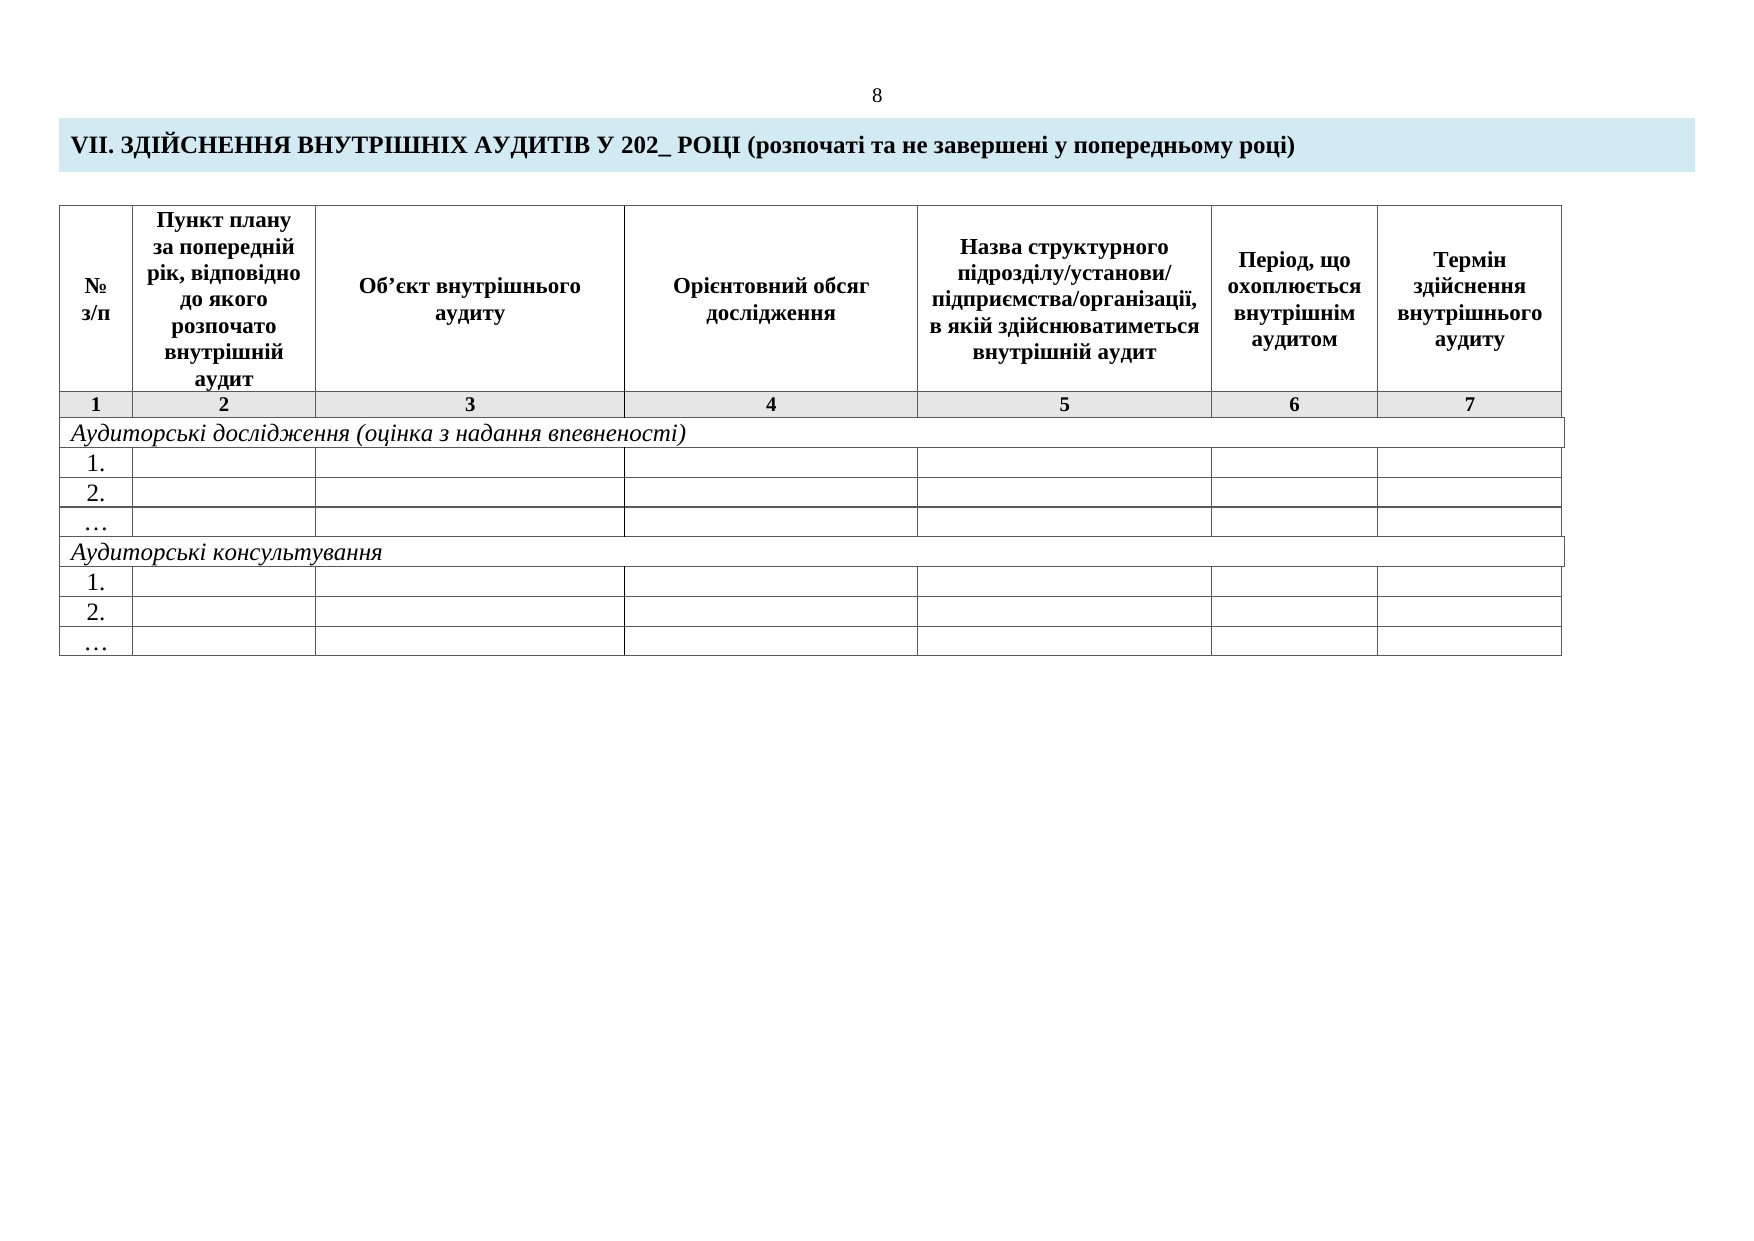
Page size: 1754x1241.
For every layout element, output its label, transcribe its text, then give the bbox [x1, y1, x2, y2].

table_cell [918, 478, 1211, 506]
table_cell [316, 448, 624, 477]
table_cell [133, 627, 315, 655]
table_cell [625, 478, 917, 506]
table_cell [133, 478, 315, 506]
table_cell 2. [60, 597, 132, 626]
table_header Орієнтовний обсяг дослідження [625, 206, 917, 391]
table_cell [625, 627, 917, 655]
table_cell [1212, 448, 1377, 477]
table_cell [918, 508, 1211, 536]
table_header Період, що охоплюється внутрішнім аудитом [1212, 206, 1377, 391]
table_cell [918, 627, 1211, 655]
table_cell [316, 508, 624, 536]
table_cell 1. [60, 448, 132, 477]
table_cell [1378, 597, 1561, 626]
table_cell [1378, 508, 1561, 536]
table_cell [1212, 627, 1377, 655]
table_cell [1378, 448, 1561, 477]
table_cell 2 [133, 392, 315, 417]
table_cell Аудиторські дослідження (оцінка з надання впевненості) [60, 418, 1564, 447]
table_cell [316, 567, 624, 596]
table_cell 7 [1378, 392, 1561, 417]
table_cell [1378, 627, 1561, 655]
table_cell [133, 597, 315, 626]
table_cell [316, 478, 624, 506]
table_cell [133, 448, 315, 477]
table_cell [918, 448, 1211, 477]
table_cell [316, 627, 624, 655]
table_header Назва структурного підрозділу/установи/ підприємства/організації, в якій здійснюватиметься внутрішній аудит [918, 206, 1211, 391]
table_cell Аудиторські консультування [60, 537, 1564, 566]
table_cell [625, 567, 917, 596]
table_cell 1 [60, 392, 132, 417]
table_cell [918, 567, 1211, 596]
table_cell [625, 508, 917, 536]
table_cell [133, 567, 315, 596]
table_cell [918, 597, 1211, 626]
table_cell [625, 597, 917, 626]
table_cell [1212, 597, 1377, 626]
table_header Об’єкт внутрішнього аудиту [316, 206, 624, 391]
table_cell 3 [316, 392, 624, 417]
table_cell … [60, 508, 132, 536]
table_header Пункт плану за попередній рік, відповідно до якого розпочато внутрішній аудит [133, 206, 315, 391]
table_cell 5 [918, 392, 1211, 417]
table_cell [1212, 478, 1377, 506]
table_header № з/п [60, 206, 132, 391]
table_cell 2. [60, 478, 132, 506]
table_cell [1212, 508, 1377, 536]
table_cell 6 [1212, 392, 1377, 417]
table_header VІI. ЗДІЙСНЕННЯ ВНУТРІШНІХ АУДИТІВ У 202_ РОЦІ (розпочаті та не завершені у попередньому році) [59, 118, 1695, 172]
table_cell [625, 448, 917, 477]
table_cell [1378, 478, 1561, 506]
table_cell [133, 508, 315, 536]
table_cell … [60, 627, 132, 655]
table_cell [1378, 567, 1561, 596]
table_cell [316, 597, 624, 626]
table_cell 1. [60, 567, 132, 596]
table_cell 4 [625, 392, 917, 417]
table_header Термін здійснення внутрішнього аудиту [1378, 206, 1561, 391]
table_cell [1212, 567, 1377, 596]
